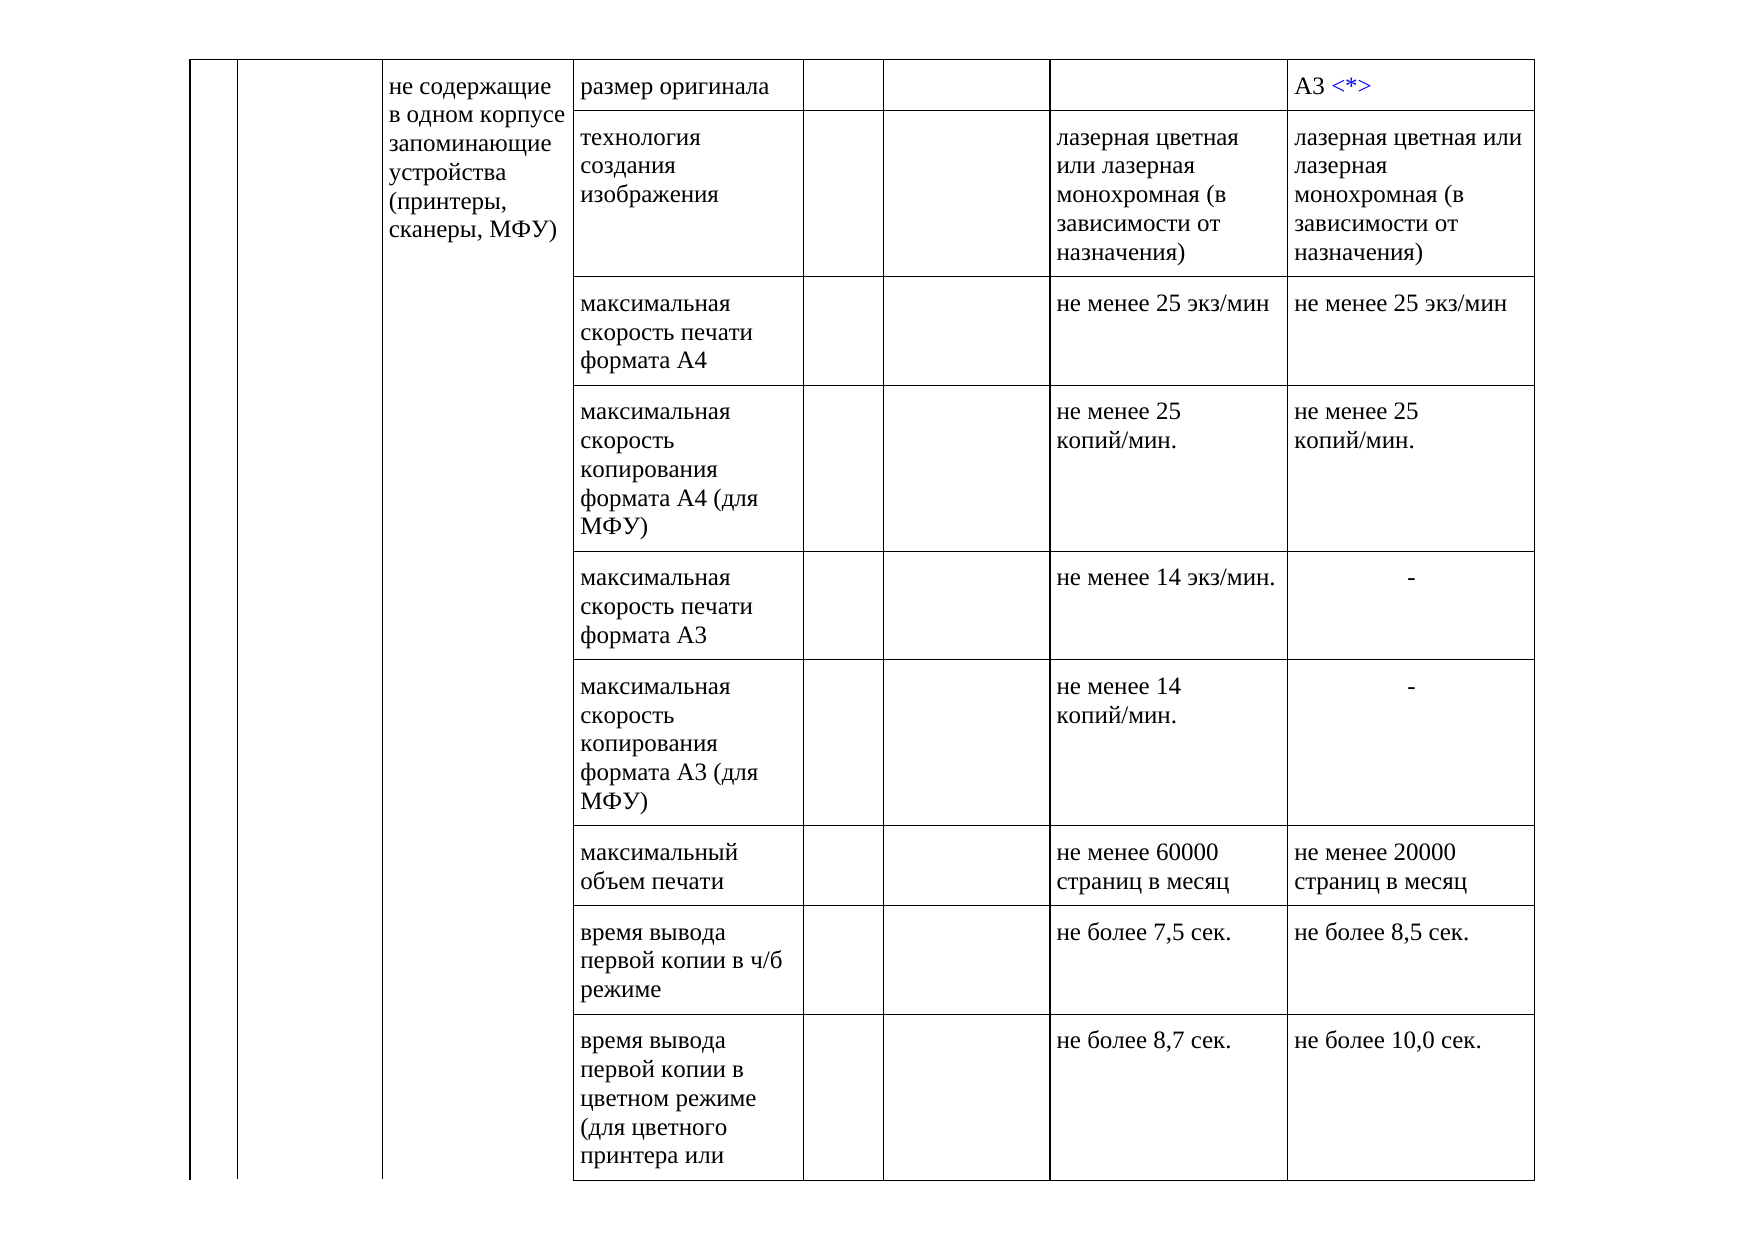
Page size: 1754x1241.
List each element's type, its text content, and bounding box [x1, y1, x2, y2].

table_cell максимальная скорость копирования формата А4 (для МФУ) [574, 386, 803, 551]
table_cell лазерная цветная или лазерная монохромная (в зависимости от назначения) [1288, 111, 1534, 276]
table_cell [884, 660, 1049, 825]
table_cell [884, 386, 1049, 551]
table_cell [804, 552, 883, 659]
table_cell максимальная скорость печати формата А4 [574, 277, 803, 385]
table_cell [804, 60, 883, 110]
table_cell [804, 386, 883, 551]
table_cell лазерная цветная или лазерная монохромная (в зависимости от назначения) [1051, 111, 1287, 276]
table_cell - [1288, 660, 1534, 825]
table_cell [804, 906, 883, 1014]
table_cell [884, 826, 1049, 905]
table_cell не менее 14 экз/мин. [1051, 552, 1287, 659]
table_cell не более 8,7 сек. [1051, 1015, 1287, 1180]
table_cell А3 [1051, 60, 1287, 110]
table_cell максимальный объем печати [574, 826, 803, 905]
table_cell не менее 60000 страниц в месяц [1051, 826, 1287, 905]
table_cell [804, 277, 883, 385]
table_cell не менее 25 копий/мин. [1051, 386, 1287, 551]
table_cell не менее 14 копий/мин. [1051, 660, 1287, 825]
table_cell [884, 277, 1049, 385]
table_cell не менее 25 копий/мин. [1288, 386, 1534, 551]
table_cell [884, 906, 1049, 1014]
table_cell не менее 25 экз/мин [1051, 277, 1287, 385]
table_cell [574, 1015, 803, 1180]
table_cell не менее 25 экз/мин [1288, 277, 1534, 385]
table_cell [574, 60, 803, 110]
table_cell [884, 60, 1049, 110]
table_cell [804, 660, 883, 825]
table_cell [804, 1015, 883, 1180]
table_cell максимальная скорость печати формата А3 [574, 552, 803, 659]
table_cell не более 8,5 сек. [1288, 906, 1534, 1014]
table_cell не более 10,0 сек. [1288, 1015, 1534, 1180]
table_cell - [1288, 552, 1534, 659]
table_cell время вывода первой копии в ч/б режиме [574, 906, 803, 1014]
table_cell [804, 826, 883, 905]
table_cell [884, 1015, 1049, 1180]
table_cell [884, 111, 1049, 276]
table_cell А4 А3 <*> [1288, 60, 1534, 110]
table_cell не более 7,5 сек. [1051, 906, 1287, 1014]
table_cell технология создания изображения [574, 111, 803, 276]
table_cell [804, 111, 883, 276]
table_cell максимальная скорость копирования формата А3 (для МФУ) [574, 660, 803, 825]
table_cell [884, 552, 1049, 659]
table_cell не менее 20000 страниц в месяц [1288, 826, 1534, 905]
